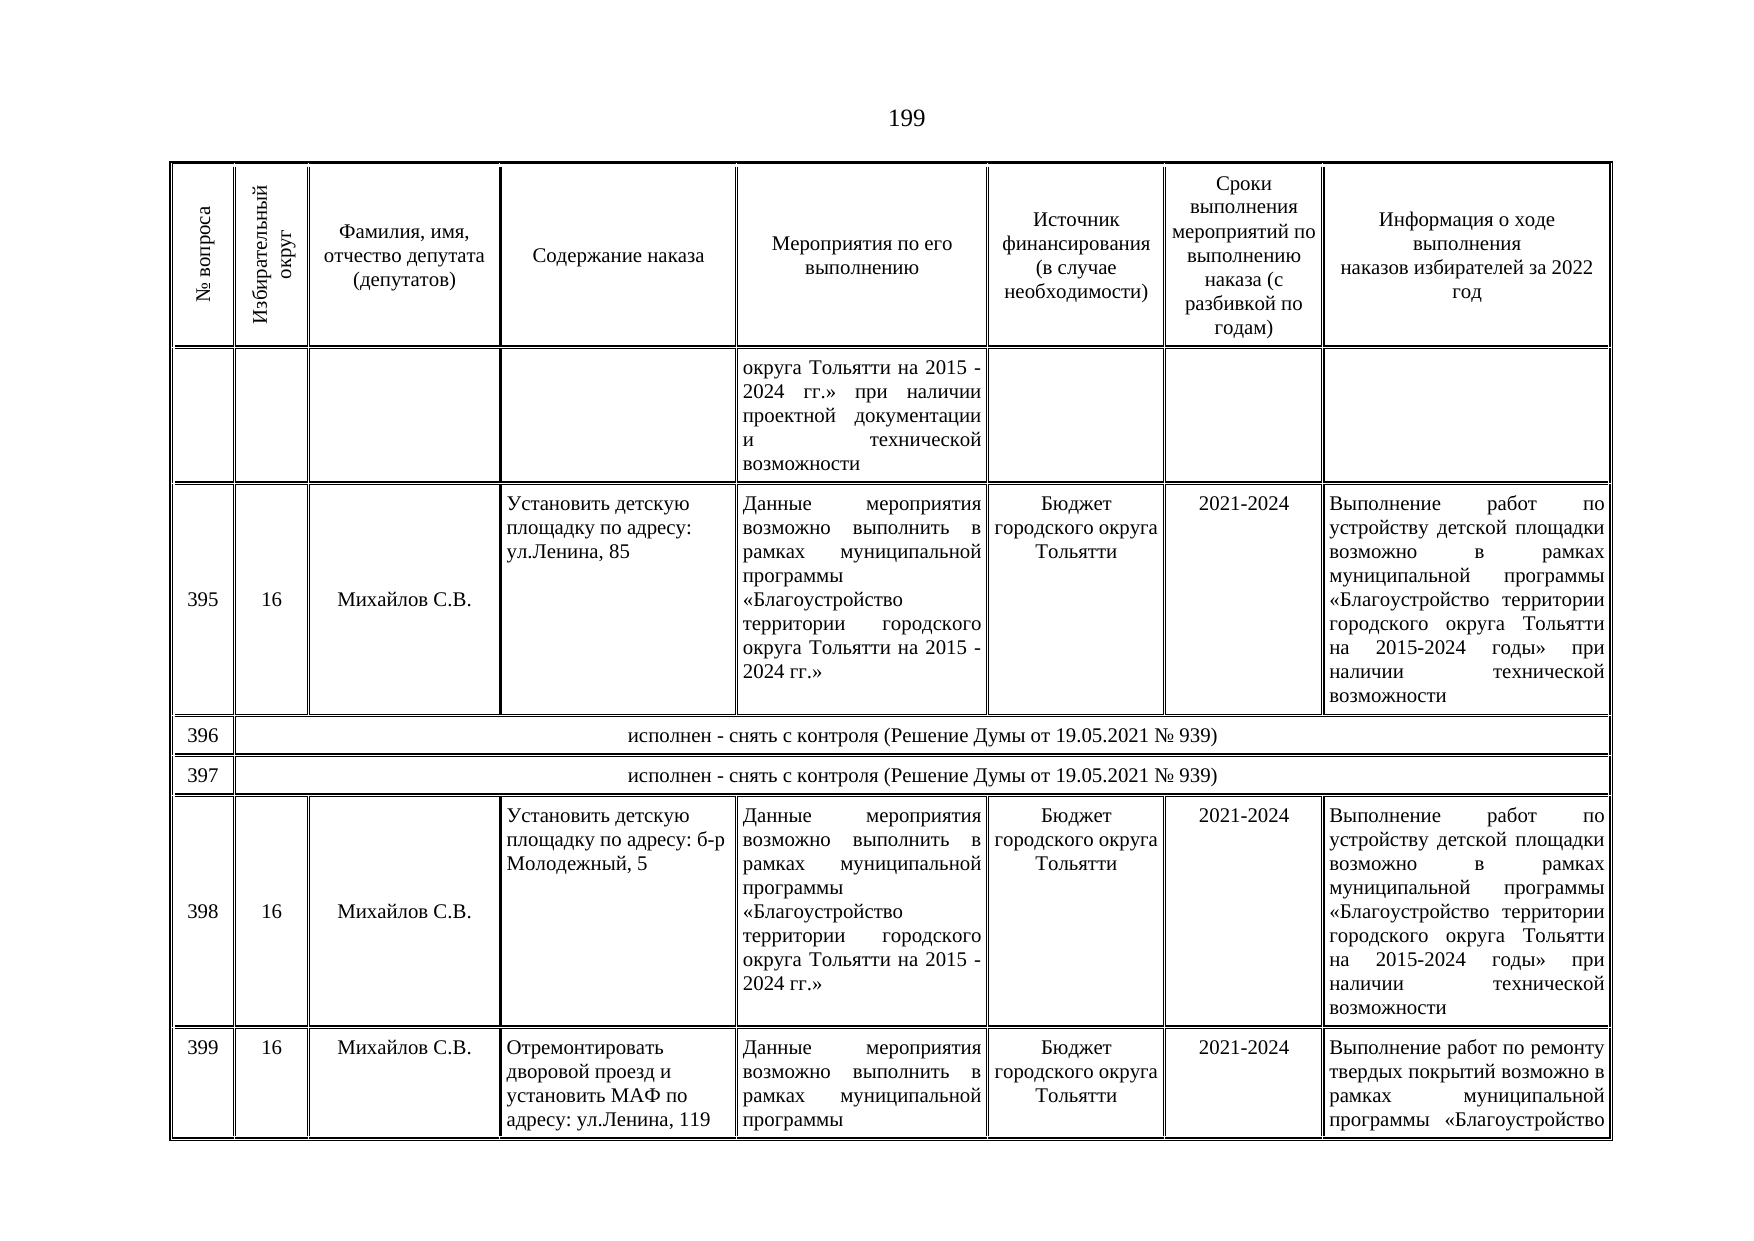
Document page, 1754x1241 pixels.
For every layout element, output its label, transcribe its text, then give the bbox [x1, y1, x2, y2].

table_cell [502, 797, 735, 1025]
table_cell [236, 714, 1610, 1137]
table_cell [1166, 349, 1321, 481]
table_header Избирательный округ [235, 164, 308, 345]
table_header Фамилия, имя, отчество депутата (депутатов) [309, 163, 500, 345]
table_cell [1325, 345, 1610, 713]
table_header Источник финансирования (в случае необходимости) [988, 164, 1165, 345]
table_header Содержание наказа [500, 164, 736, 345]
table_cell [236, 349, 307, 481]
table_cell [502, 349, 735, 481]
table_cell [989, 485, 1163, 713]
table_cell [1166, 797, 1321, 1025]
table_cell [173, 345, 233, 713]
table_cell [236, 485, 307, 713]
table_header Мероприятия по его выполнению [736, 164, 988, 345]
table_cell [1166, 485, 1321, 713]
table_header № вопроса [173, 164, 234, 345]
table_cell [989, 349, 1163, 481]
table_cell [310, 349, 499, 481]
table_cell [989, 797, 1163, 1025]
table_header Сроки выполнения мероприятий по выполнению наказа (с разбивкой по годам) [1165, 163, 1323, 345]
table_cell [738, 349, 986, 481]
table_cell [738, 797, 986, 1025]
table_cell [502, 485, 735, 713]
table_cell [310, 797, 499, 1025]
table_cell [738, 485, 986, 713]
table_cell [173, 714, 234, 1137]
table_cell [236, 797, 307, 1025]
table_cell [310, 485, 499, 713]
table_header Информация о ходе выполнения наказов избирателей за 2022 год [1323, 164, 1609, 345]
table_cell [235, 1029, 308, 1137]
